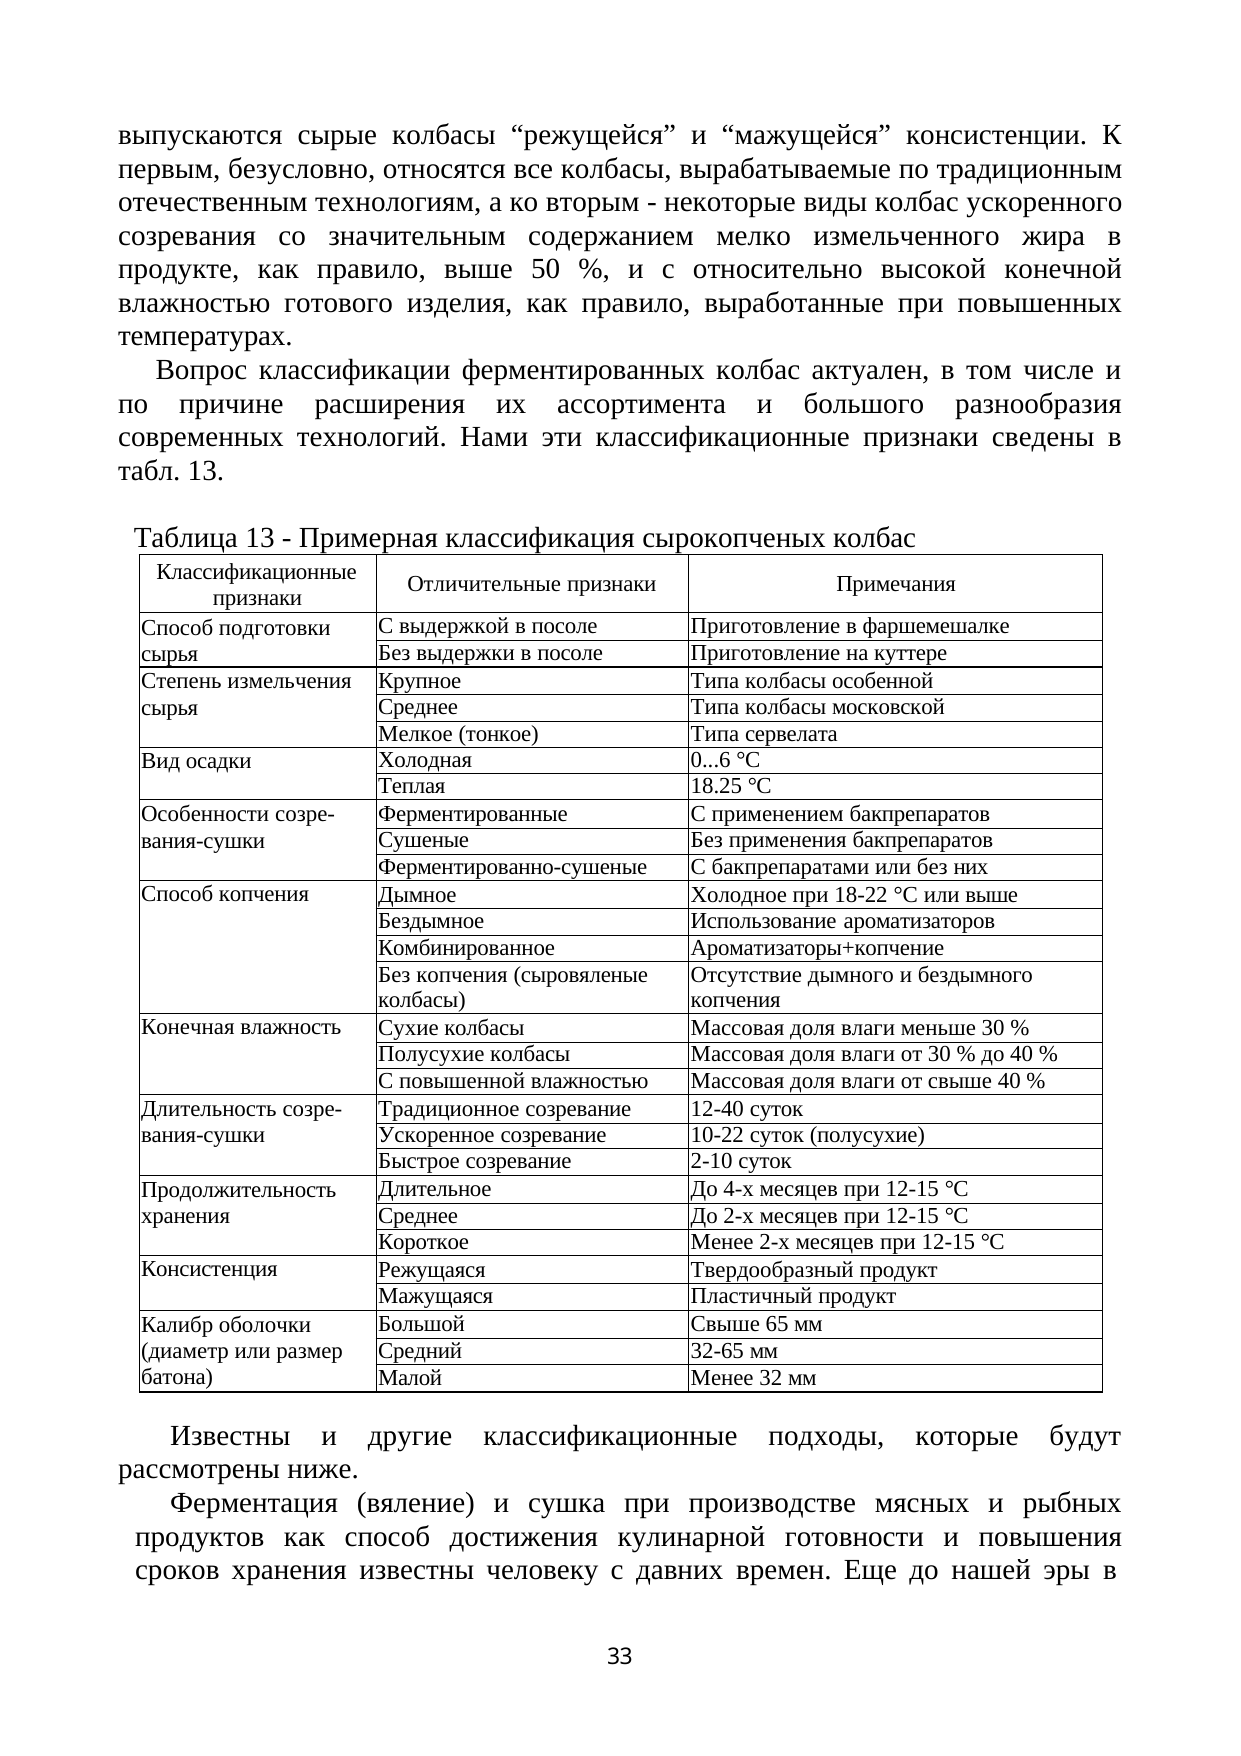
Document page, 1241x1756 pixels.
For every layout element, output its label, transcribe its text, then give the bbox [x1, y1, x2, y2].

table_cell Крупное [377, 668, 688, 694]
table_cell Ароматизаторы+копчение [689, 936, 1102, 961]
table_cell Длительное [377, 1176, 688, 1202]
table_cell Приготовление в фаршемешалке [689, 613, 1102, 640]
table_cell Сухие колбасы [377, 1014, 688, 1042]
table_cell Без выдержки в посоле [377, 641, 688, 666]
table_cell Типа колбасы особенной [689, 668, 1102, 694]
table_header Примечания [689, 555, 1102, 612]
table_cell Ферментированно-сушеные [377, 855, 688, 880]
table_cell Среднее [377, 1204, 688, 1229]
table_cell Большой [377, 1311, 688, 1337]
table_cell Способ копчения [140, 881, 376, 1013]
table_cell 18.25 °С [689, 774, 1102, 799]
text Таблица 13 - Примерная классификация сырокопченых колбас [133, 520, 1146, 553]
table_cell 2-10 суток [689, 1149, 1102, 1174]
table_cell Ферментированные [377, 800, 688, 828]
table_cell Сушеные [377, 829, 688, 854]
table_cell Дымное [377, 881, 688, 908]
table_cell Мажущаяся [377, 1284, 688, 1309]
table_cell Менее 2-х месяцев при 12-15 °С [689, 1230, 1102, 1255]
table_cell Приготовление на куттере [689, 641, 1102, 666]
table_cell Быстрое созревание [377, 1149, 688, 1174]
table_cell Теплая [377, 774, 688, 799]
table_cell С применением бакпрепаратов [689, 800, 1102, 828]
table_cell Комбинированное [377, 936, 688, 961]
table_cell Типа колбасы московской [689, 695, 1102, 721]
table_cell Степень измельчения сырья [140, 668, 376, 747]
table_cell С бакпрепаратами или без них [689, 855, 1102, 880]
table_cell Менее 32 мм [689, 1365, 1102, 1391]
table_cell Длительность созре- вания-сушки [140, 1095, 376, 1174]
table_cell Массовая доля влаги от свыше 40 % [689, 1069, 1102, 1094]
text Ферментация (вяление) и сушка при производстве мясных и рыбных продуктов как способ достижения кулинарной готовности и повышения сроков хранения известны человеку с давних времен. Еще до нашей эры в [135, 1485, 1123, 1586]
table_cell Калибр оболочки (диаметр или размер батона) [140, 1311, 376, 1391]
table_cell До 2-х месяцев при 12-15 °С [689, 1204, 1102, 1229]
table_cell Малой [377, 1365, 688, 1391]
table_cell Полусухие колбасы [377, 1043, 688, 1068]
table_cell Без применения бакпрепаратов [689, 829, 1102, 854]
table_header Отличительные признаки [377, 555, 688, 612]
table_cell Продолжительность хранения [140, 1176, 376, 1255]
table_cell Пластичный продукт [689, 1284, 1102, 1309]
table_cell Массовая доля влаги меньше 30 % [689, 1014, 1102, 1042]
table_cell Традиционное созревание [377, 1095, 688, 1122]
table_cell Мелкое (тонкое) [377, 722, 688, 747]
table_cell 10-22 суток (полусухие) [689, 1124, 1102, 1148]
text выпускаются сырые колбасы “режущейся” и “мажущейся” консистенции. К первым, безусловно, относятся все колбасы, вырабатываемые по традиционным отечественным технологиям, а ко вторым - некоторые виды колбас ускоренного созревания со значительным содержанием мелко измельченного жира в продукте, как правило, выше 50 %, и с относительно высокой конечной влажностью готового изделия, как правило, выработанные при повышенных температурах. [118, 117, 1123, 352]
table_cell С повышенной влажностью [377, 1069, 688, 1094]
table_header Классификационные признаки [140, 555, 376, 612]
table_cell 12-40 суток [689, 1095, 1102, 1122]
table_cell Средний [377, 1339, 688, 1364]
table_cell Вид осадки [140, 748, 376, 799]
table_cell С выдержкой в посоле [377, 613, 688, 640]
table_cell Твердообразный продукт [689, 1256, 1102, 1283]
table_cell Короткое [377, 1230, 688, 1255]
table_cell Холодное при 18-22 °С или выше [689, 881, 1102, 908]
table_cell Режущаяся [377, 1256, 688, 1283]
text Вопрос классификации ферментированных колбас актуален, в том числе и по причине расширения их ассортимента и большого разнообразия современных технологий. Нами эти классификационные признаки сведены в табл. 13. [118, 352, 1123, 486]
table_cell Конечная влажность [140, 1014, 376, 1094]
table_cell 32-65 мм [689, 1339, 1102, 1364]
table_cell Среднее [377, 695, 688, 721]
table_cell Типа сервелата [689, 722, 1102, 747]
table_cell Массовая доля влаги от 30 % до 40 % [689, 1043, 1102, 1068]
table_cell Консистенция [140, 1256, 376, 1309]
table_cell Бездымное [377, 909, 688, 934]
table_cell Использование ароматизаторов [689, 909, 1102, 934]
table_cell Способ подготовки сырья [140, 613, 376, 666]
table_cell Без копчения (сыровяленые колбасы) [377, 962, 688, 1013]
table_cell Свыше 65 мм [689, 1311, 1102, 1337]
text Известны и другие классификационные подходы, которые будут рассмотрены ниже. [118, 1418, 1122, 1485]
table_cell Холодная [377, 748, 688, 773]
table_cell Ускоренное созревание [377, 1124, 688, 1148]
table_cell Отсутствие дымного и бездымного копчения [689, 962, 1102, 1013]
table_cell До 4-х месяцев при 12-15 °С [689, 1176, 1102, 1202]
table_cell Особенности созре- вания-сушки [140, 800, 376, 880]
table_cell 0...6 °С [689, 748, 1102, 773]
